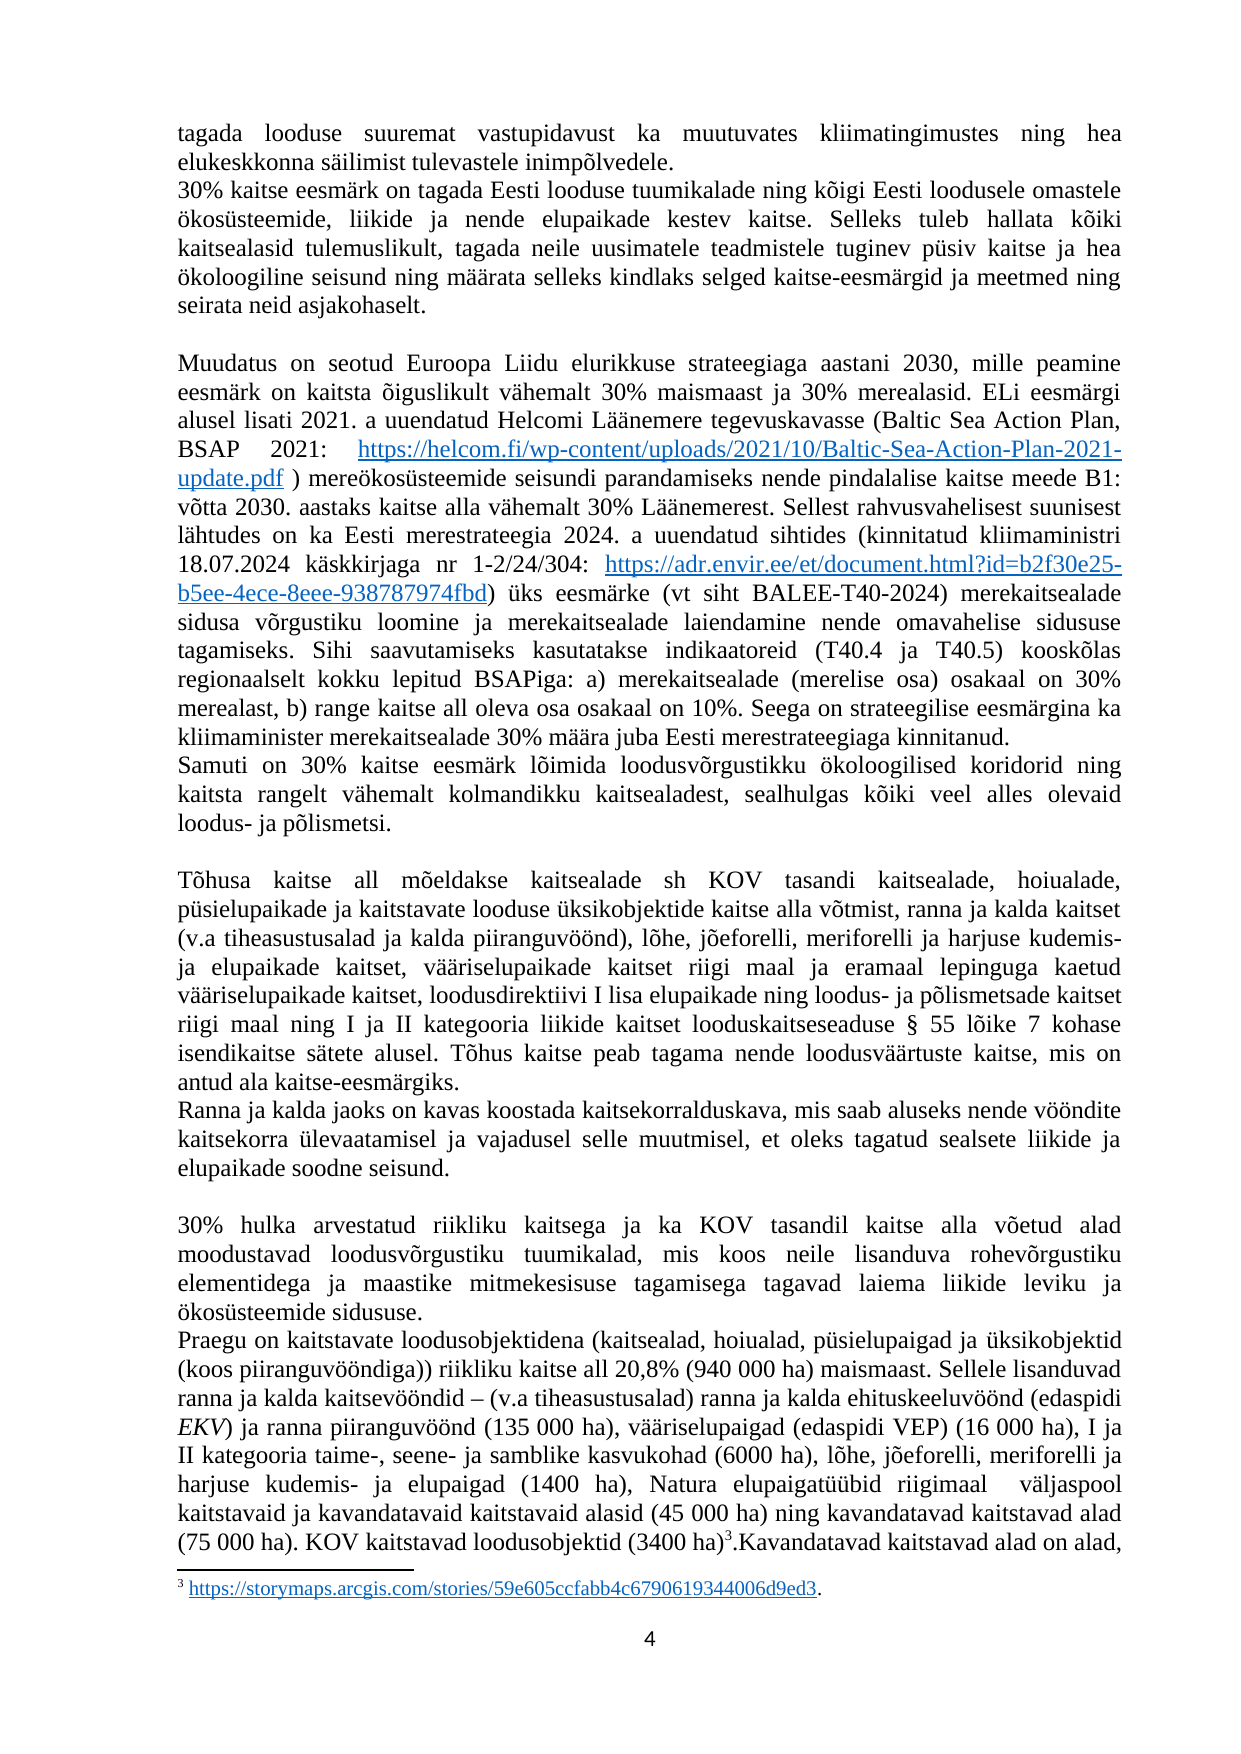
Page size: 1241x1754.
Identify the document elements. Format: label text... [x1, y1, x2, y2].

text Tõhusa kaitse all mõeldakse kaitsealade sh KOV tasandi kaitsealade, hoiualade, püsielupaikade ja kaitstavate looduse üksikobjektide kaitse alla võtmist, ranna ja kalda kaitset (v.a tiheasustusalad ja kalda piiranguvöönd), lõhe, jõeforelli, meriforelli ja harjuse kudemis- ja elupaikade kaitset, vääriselupaikade kaitset riigi maal ja eramaal lepinguga kaetud vääriselupaikade kaitset, loodusdirektiivi I lisa elupaikade ning loodus- ja põlismetsade kaitset riigi maal ning I ja II kategooria liikide kaitset looduskaitseseaduse § 55 lõike 7 kohase isendikaitse sätete alusel. Tõhus kaitse peab tagama nende loodusväärtuste kaitse, mis on antud ala kaitse-eesmärgiks. [177, 866, 1122, 1096]
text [177, 118, 1122, 176]
text Ranna ja kalda jaoks on kavas koostada kaitsekorralduskava, mis saab aluseks nende vööndite kaitsekorra ülevaatamisel ja vajadusel selle muutmisel, et oleks tagatud sealsete liikide ja elupaikade soodne seisund. [177, 1096, 1122, 1182]
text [177, 1326, 1122, 1556]
text 30% hulka arvestatud riikliku kaitsega ja ka KOV tasandil kaitse alla võetud alad moodustavad loodusvõrgustiku tuumikalad, mis koos neile lisanduva rohevõrgustiku elementidega ja maastike mitmekesisuse tagamisega tagavad laiema liikide leviku ja ökosüsteemide sidususe. [177, 1211, 1122, 1326]
text 30% kaitse eesmärk on tagada Eesti looduse tuumikalade ning kõigi Eesti loodusele omastele ökosüsteemide, liikide ja nende elupaikade kestev kaitse. Selleks tuleb hallata kõiki kaitsealasid tulemuslikult, tagada neile uusimatele teadmistele tuginev püsiv kaitse ja hea ökoloogiline seisund ning määrata selleks kindlaks selged kaitse-eesmärgid ja meetmed ning seirata neid asjakohaselt. [177, 176, 1122, 319]
text Muudatus on seotud Euroopa Liidu elurikkuse strateegiaga aastani 2030, mille peamine eesmärk on kaitsta õiguslikult vähemalt 30% maismaast ja 30% merealasid. ELi eesmärgi alusel lisati 2021. a uuendatud Helcomi Läänemere tegevuskavasse (Baltic Sea Action Plan, BSAP 2021: https://helcom.fi/wp-content/uploads/2021/10/Baltic-Sea-Action-Plan-2021-update.pdf ) mereökosüsteemide seisundi parandamiseks nende pindalalise kaitse meede B1: võtta 2030. aastaks kaitse alla vähemalt 30% Läänemerest. Sellest rahvusvahelisest suunisest lähtudes on ka Eesti merestrateegia 2024. a uuendatud sihtides (kinnitatud kliimaministri 18.07.2024 käskkirjaga nr 1-2/24/304: https://adr.envir.ee/et/document.html?id=b2f30e25-b5ee-4ece-8eee-938787974fbd) üks eesmärke (vt siht BALEE-T40-2024) merekaitsealade sidusa võrgustiku loomine ja merekaitsealade laiendamine nende omavahelise sidususe tagamiseks. Sihi saavutamiseks kasutatakse indikaatoreid (T40.4 ja T40.5) kooskõlas regionaalselt kokku lepitud BSAPiga: a) merekaitsealade (merelise osa) osakaal on 30% merealast, b) range kaitse all oleva osa osakaal on 10%. Seega on strateegilise eesmärgina ka kliimaminister merekaitsealade 30% määra juba Eesti merestrateegiaga kinnitanud. [177, 348, 1122, 751]
text Samuti on 30% kaitse eesmärk lõimida loodusvõrgustikku ökoloogilised koridorid ning kaitsta rangelt vähemalt kolmandikku kaitsealadest, sealhulgas kõiki veel alles olevaid loodus- ja põlismetsi. [177, 751, 1122, 837]
